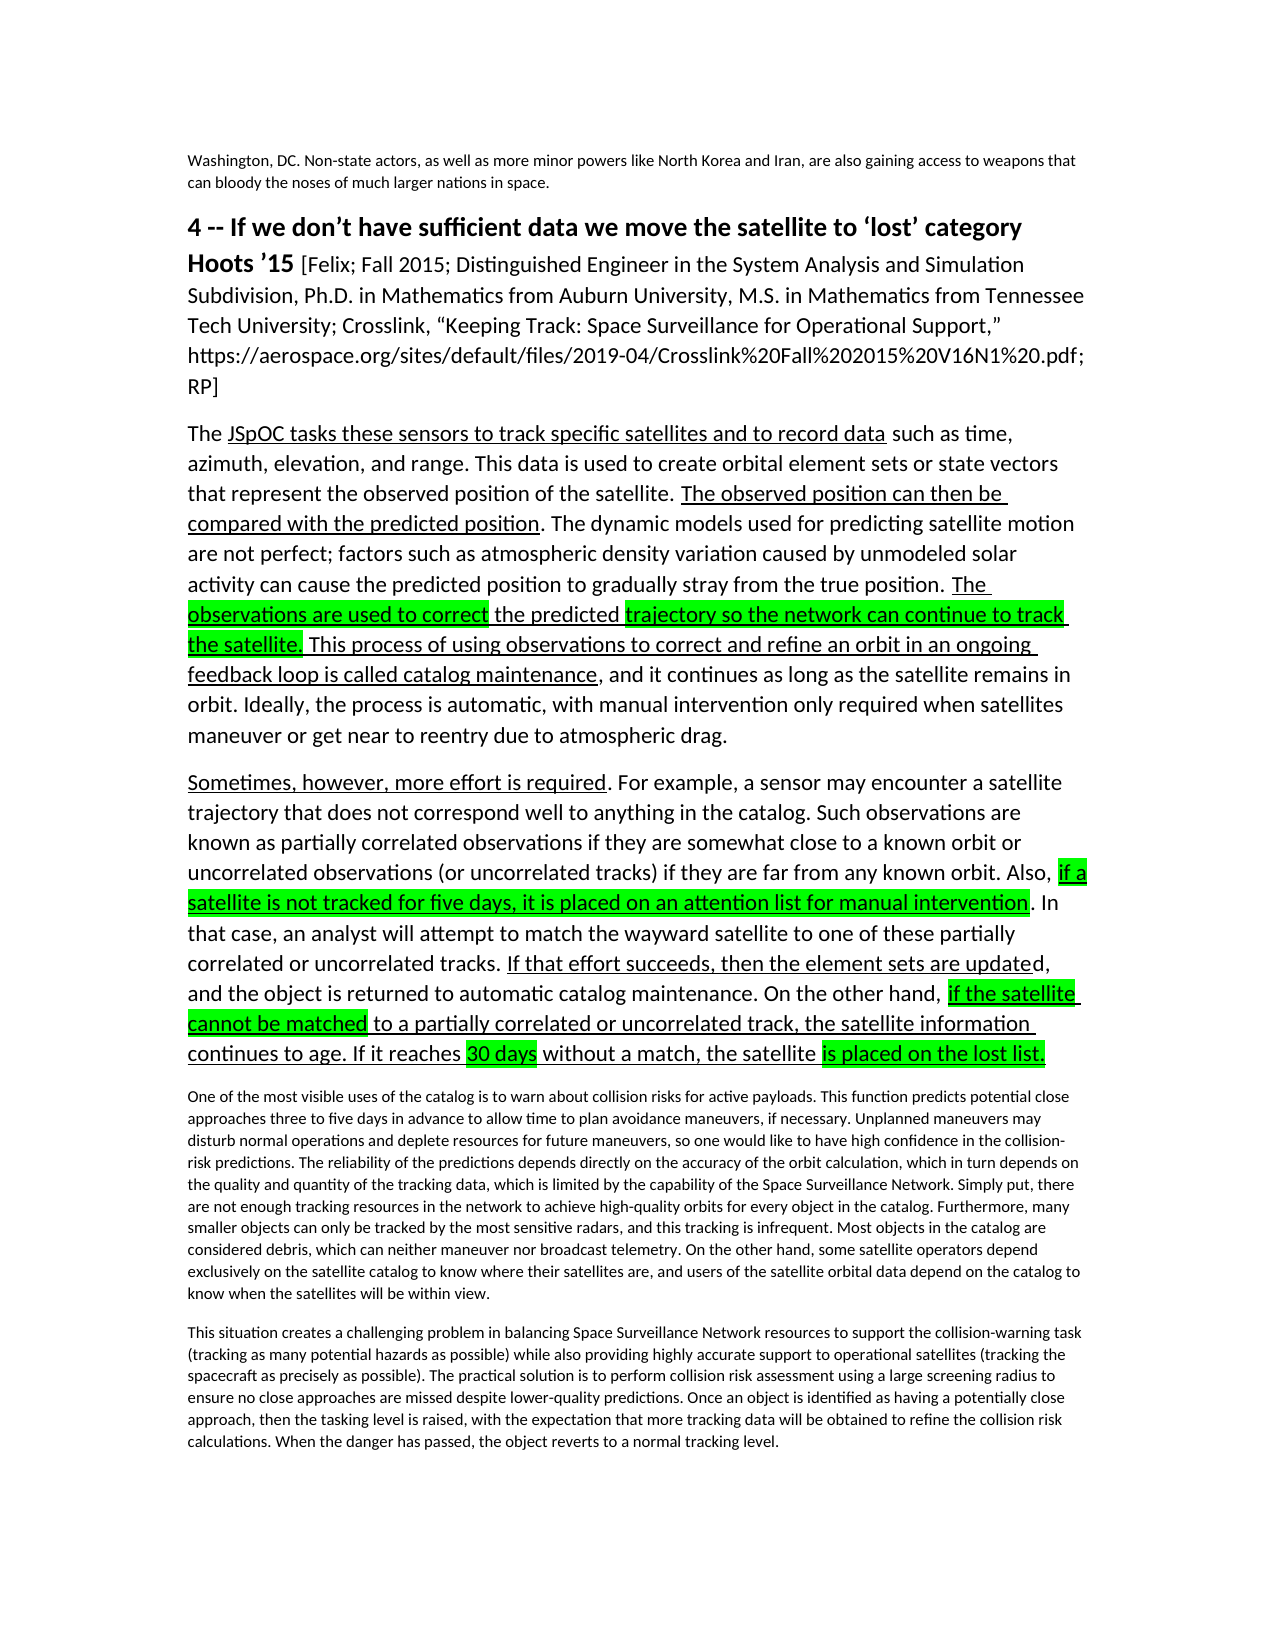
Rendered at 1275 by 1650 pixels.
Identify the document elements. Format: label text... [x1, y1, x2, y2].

text One of the most visible uses of the catalog is to warn about collision risks for active payloads. This function predicts potential close approaches three to five days in advance to allow time to plan avoidance maneuvers, if necessary. Unplanned maneuvers may disturb normal operations and deplete resources for future maneuvers, so one would like to have high confidence in the collision-risk predictions. The reliability of the predictions depends directly on the accuracy of the orbit calculation, which in turn depends on the quality and quantity of the tracking data, which is limited by the capability of the Space Surveillance Network. Simply put, there are not enough tracking resources in the network to achieve high-quality orbits for every object in the catalog. Furthermore, many smaller objects can only be tracked by the most sensitive radars, and this tracking is infrequent. Most objects in the catalog are considered debris, which can neither maneuver nor broadcast telemetry. On the other hand, some satellite operators depend exclusively on the satellite catalog to know where their satellites are, and users of the satellite orbital data depend on the catalog to know when the satellites will be within view. [187, 1086, 1087, 1304]
text Hoots ’15 [Felix; Fall 2015; Distinguished Engineer in the System Analysis and Simulation Subdivision, Ph.D. in Mathematics from Auburn University, M.S. in Mathematics from Tennessee Tech University; Crosslink, “Keeping Track: Space Surveillance for Operational Support,” https://aerospace.org/sites/default/files/2019-04/Crosslink%20Fall%202015%20V16N1%20.pdf; RP] [187, 246, 1087, 400]
subtitle 4 -- If we don’t have sufficient data we move the satellite to ‘lost’ category [187, 210, 1087, 243]
text Sometimes, however, more effort is required. For example, a sensor may encounter a satellite trajectory that does not correspond well to anything in the catalog. Such observations are known as partially correlated observations if they are somewhat close to a known orbit or uncorrelated observations (or uncorrelated tracks) if they are far from any known orbit. Also, if a satellite is not tracked for five days, it is placed on an attention list for manual intervention. In that case, an analyst will attempt to match the wayward satellite to one of these partially correlated or uncorrelated tracks. If that effort succeeds, then the element sets are updated, and the object is returned to automatic catalog maintenance. On the other hand, if the satellite cannot be matched to a partially correlated or uncorrelated track, the satellite information continues to age. If it reaches 30 days without a match, the satellite is placed on the lost list. [187, 768, 1087, 1068]
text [187, 150, 1087, 192]
text This situation creates a challenging problem in balancing Space Surveillance Network resources to support the collision-warning task (tracking as many potential hazards as possible) while also providing highly accurate support to operational satellites (tracking the spacecraft as precisely as possible). The practical solution is to perform collision risk assessment using a large screening radius to ensure no close approaches are missed despite lower-quality predictions. Once an object is identified as having a potentially close approach, then the tasking level is raised, with the expectation that more tracking data will be obtained to refine the collision risk calculations. When the danger has passed, the object reverts to a normal tracking level. [187, 1322, 1087, 1452]
text The JSpOC tasks these sensors to track specific satellites and to record data such as time, azimuth, elevation, and range. This data is used to create orbital element sets or state vectors that represent the observed position of the satellite. The observed position can then be compared with the predicted position. The dynamic models used for predicting satellite motion are not perfect; factors such as atmospheric density variation caused by unmodeled solar activity can cause the predicted position to gradually stray from the true position. The observations are used to correct the predicted trajectory so the network can continue to track the satellite. This process of using observations to correct and refine an orbit in an ongoing feedback loop is called catalog maintenance, and it continues as long as the satellite remains in orbit. Ideally, the process is automatic, with manual intervention only required when satellites maneuver or get near to reentry due to atmospheric drag. [187, 419, 1087, 749]
